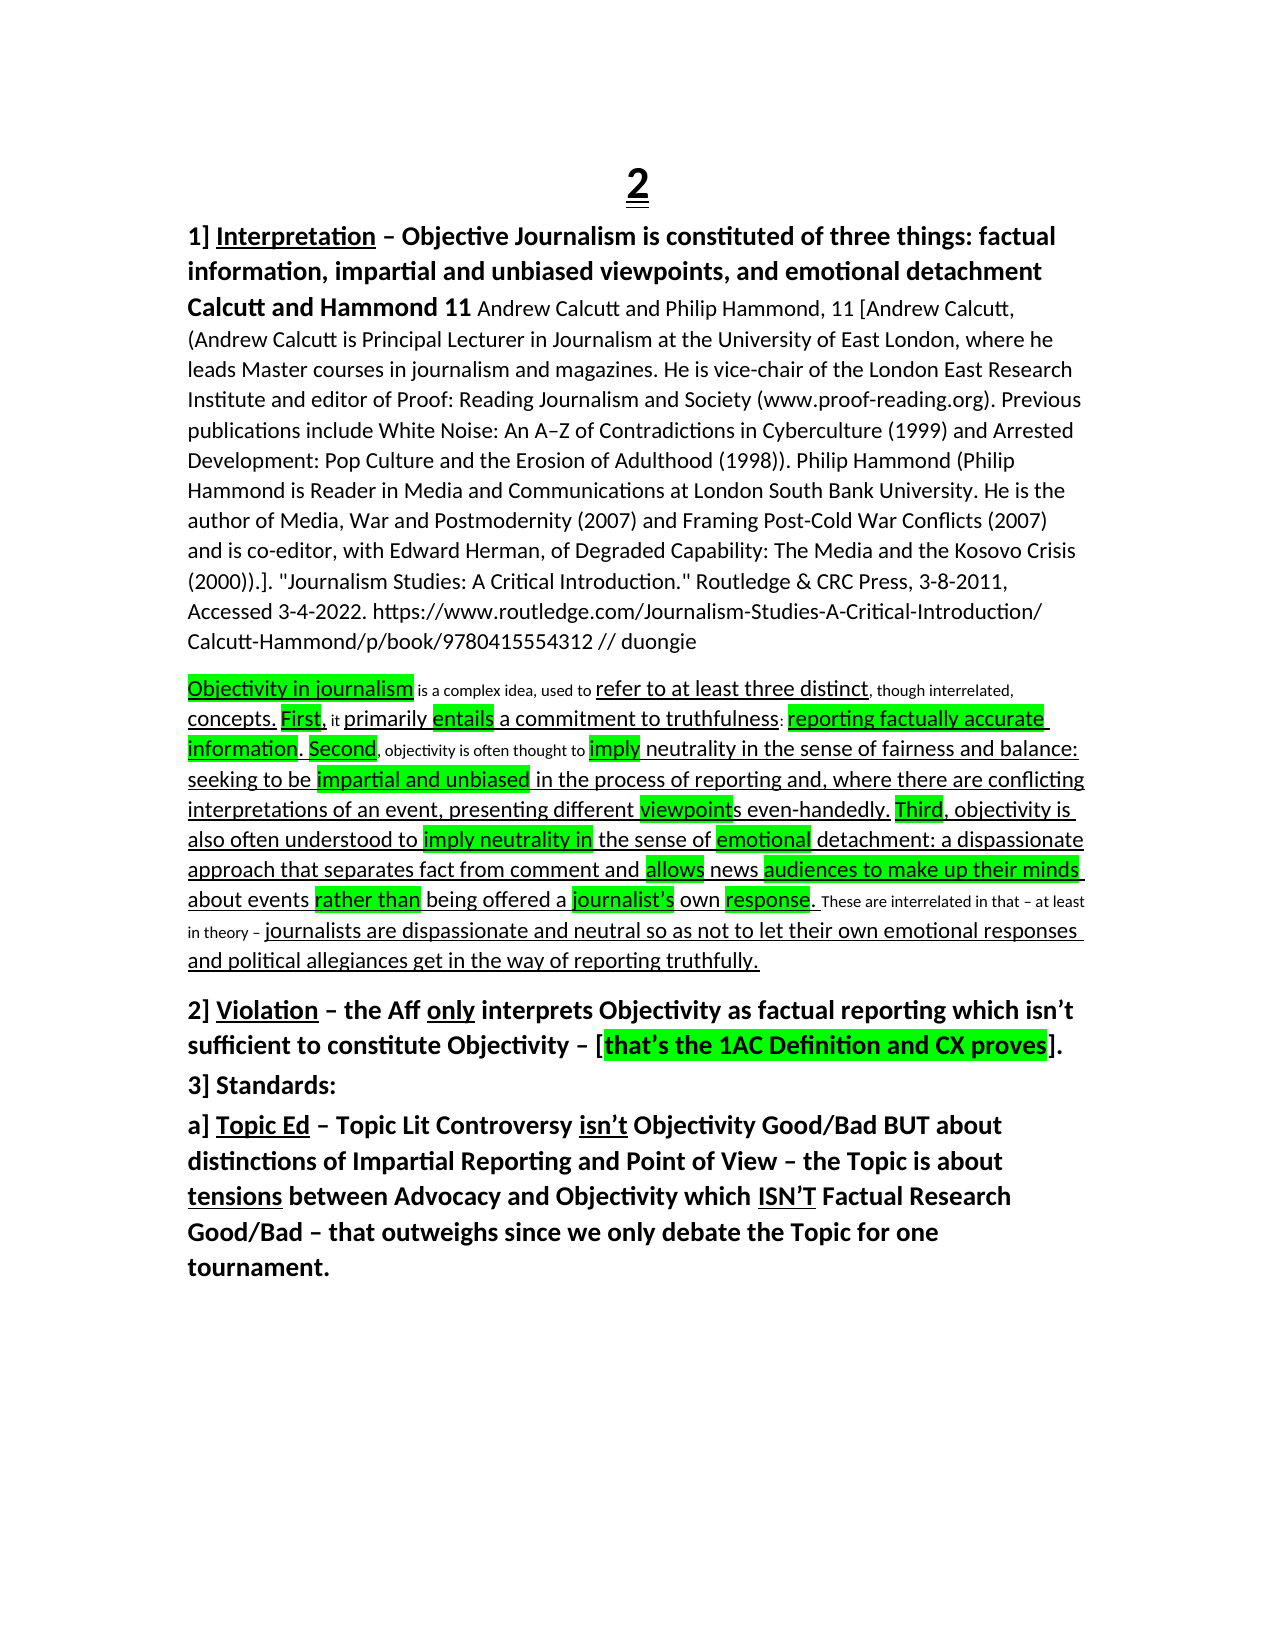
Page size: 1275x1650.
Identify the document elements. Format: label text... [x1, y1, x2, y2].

subtitle 1] Interpretation – Objective Journalism is constituted of three things: factual information, impartial and unbiased viewpoints, and emotional detachment [187, 219, 1087, 287]
text Calcutt and Hammond 11 Andrew Calcutt and Philip Hammond, 11 [Andrew Calcutt, (Andrew Calcutt is Principal Lecturer in Journalism at the University of East London, where he leads Master courses in journalism and magazines. He is vice-chair of the London East Research Institute and editor of Proof: Reading Journalism and Society (www.proof-reading.org). Previous publications include White Noise: An A–Z of Contradictions in Cyberculture (1999) and Arrested Development: Pop Culture and the Erosion of Adulthood (1998)). Philip Hammond (Philip Hammond is Reader in Media and Communications at London South Bank University. He is the author of Media, War and Postmodernity (2007) and Framing Post-Cold War Conflicts (2007) and is co-editor, with Edward Herman, of Degraded Capability: The Media and the Kosovo Crisis (2000)).]. "Journalism Studies: A Critical Introduction." Routledge & CRC Press, 3-8-2011, Accessed 3-4-2022. https://www.routledge.com/Journalism-Studies-A-Critical-Introduction/Calcutt-Hammond/p/book/9780415554312 // duongie [187, 290, 1087, 655]
subtitle a] Topic Ed – Topic Lit Controversy isn’t Objectivity Good/Bad BUT about distinctions of Impartial Reporting and Point of View – the Topic is about tensions between Advocacy and Objectivity which ISN’T Factual Research Good/Bad – that outweighs since we only debate the Topic for one tournament. [187, 1108, 1087, 1283]
text Objectivity in journalism is a complex idea, used to refer to at least three distinct, though interrelated, concepts. First, it primarily entails a commitment to truthfulness: reporting factually accurate information. Second, objectivity is often thought to imply neutrality in the sense of fairness and balance: seeking to be impartial and unbiased in the process of reporting and, where there are conflicting interpretations of an event, presenting different viewpoints even-handedly. Third, objectivity is also often understood to imply neutrality in the sense of emotional detachment: a dispassionate approach that separates fact from comment and allows news audiences to make up their minds about events rather than being offered a journalist’s own response. These are interrelated in that – at least in theory – journalists are dispassionate and neutral so as not to let their own emotional responses and political allegiances get in the way of reporting truthfully. [187, 674, 1087, 974]
subtitle 3] Standards: [187, 1068, 1087, 1101]
subtitle 2] Violation – the Aff only interprets Objectivity as factual reporting which isn’t sufficient to constitute Objectivity – [that’s the 1AC Definition and CX proves]. [187, 993, 1087, 1061]
subtitle 2 [187, 154, 1087, 210]
